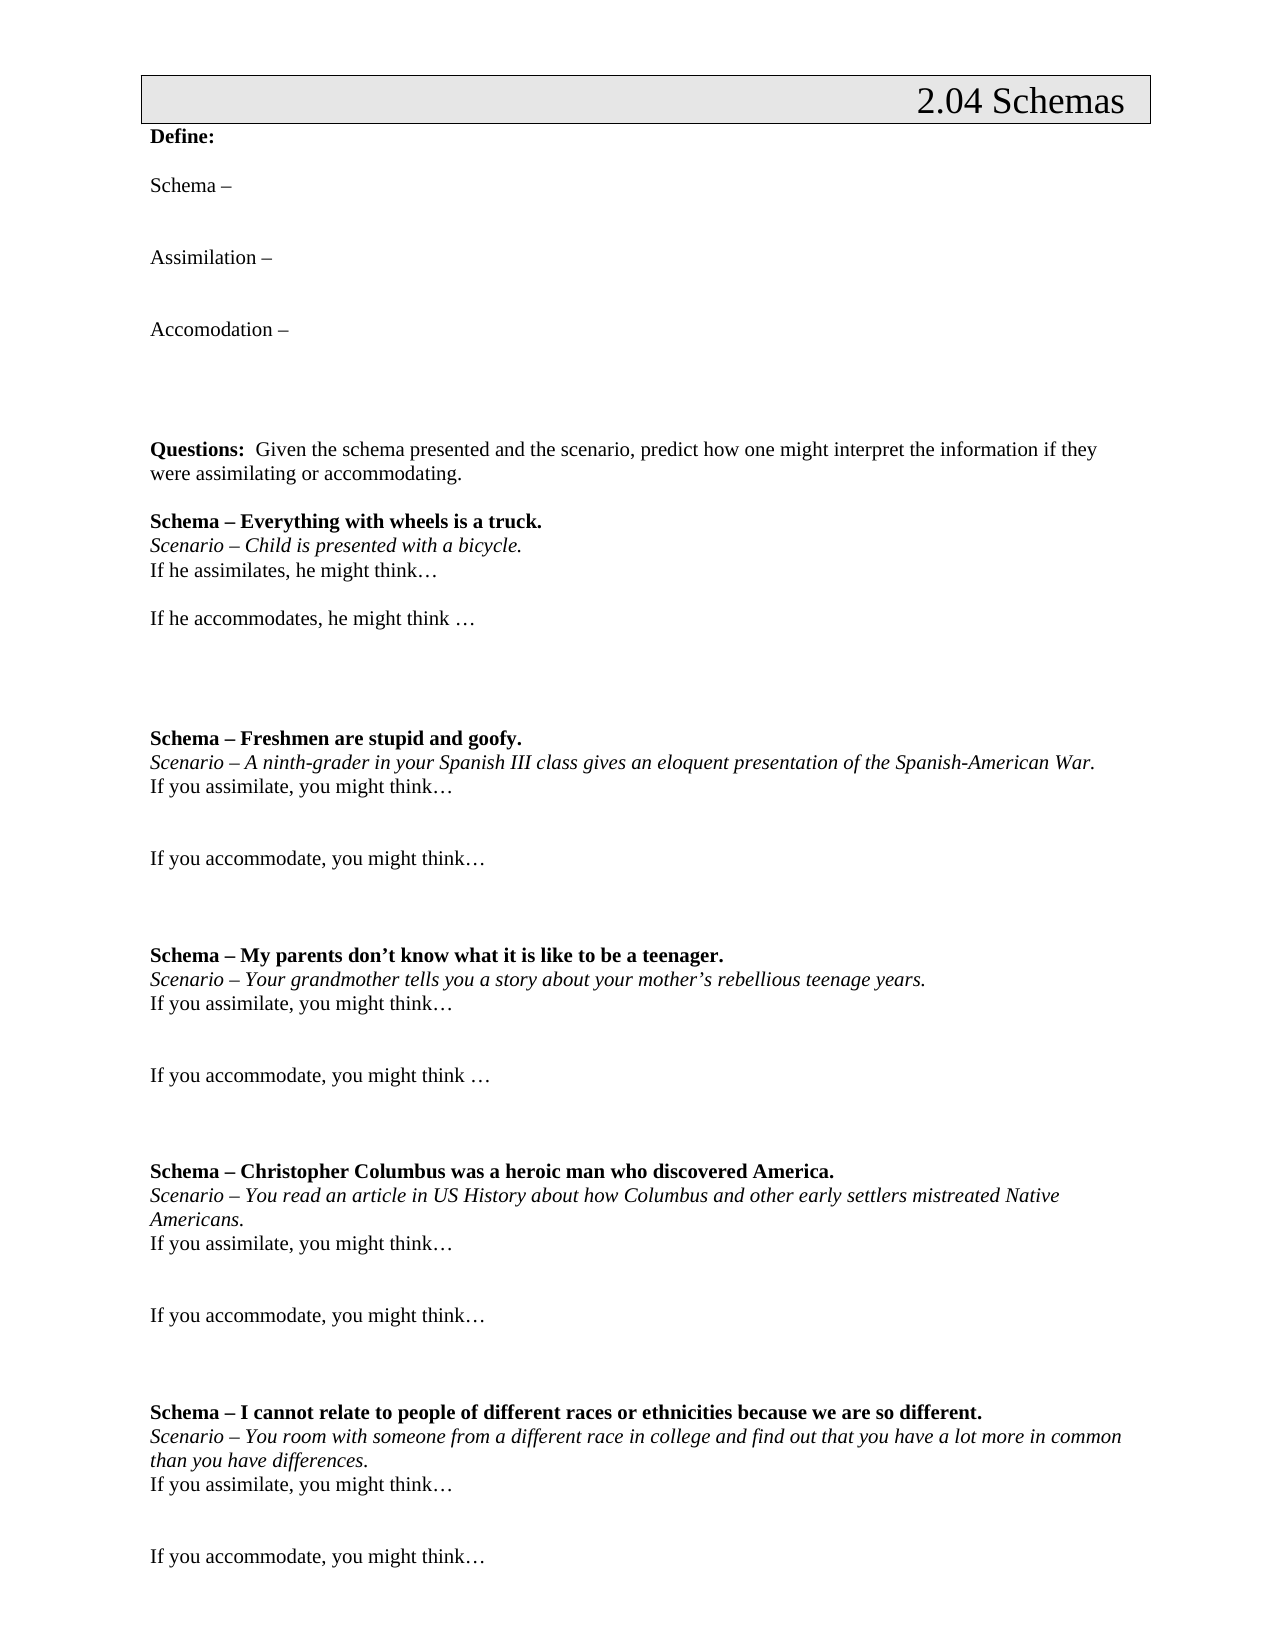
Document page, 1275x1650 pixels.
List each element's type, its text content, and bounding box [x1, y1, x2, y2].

text Schema – [150, 172, 1125, 197]
text Define: [150, 124, 1125, 148]
text If you assimilate, you might think… [150, 1231, 1125, 1255]
text Schema – My parents don’t know what it is like to be a teenager. [150, 942, 1125, 967]
text Schema – I cannot relate to people of different races or ethnicities because we are so different. [150, 1400, 1125, 1424]
text If you accommodate, you might think … [150, 1063, 1125, 1087]
text If you accommodate, you might think… [150, 1303, 1125, 1327]
text Scenario – Child is presented with a bicycle. [150, 533, 1125, 557]
text If he accommodates, he might think … [150, 606, 1125, 630]
text Accomodation – [150, 317, 1125, 341]
text Questions: Given the schema presented and the scenario, predict how one might interpret the information if they were assimilating or accommodating. [150, 437, 1125, 485]
text Schema – Christopher Columbus was a heroic man who discovered America. [150, 1159, 1125, 1183]
text If you accommodate, you might think… [150, 1544, 1125, 1568]
text Schema – Freshmen are stupid and goofy. [150, 726, 1125, 750]
text If you assimilate, you might think… [150, 774, 1125, 798]
text If he assimilates, he might think… [150, 557, 1125, 582]
text Scenario – Your grandmother tells you a story about your mother’s rebellious teenage years. [150, 967, 1125, 991]
text If you assimilate, you might think… [150, 1472, 1125, 1496]
text Assimilation – [150, 245, 1125, 269]
text Scenario – A ninth-grader in your Spanish III class gives an eloquent presentation of the Spanish-American War. [150, 750, 1125, 774]
text Scenario – You read an article in US History about how Columbus and other early settlers mistreated Native Americans. [150, 1183, 1125, 1231]
text Scenario – You room with someone from a different race in college and find out that you have a lot more in common than you have differences. [150, 1424, 1125, 1472]
text Schema – Everything with wheels is a truck. [150, 509, 1125, 533]
text If you assimilate, you might think… [150, 991, 1125, 1015]
text If you accommodate, you might think… [150, 846, 1125, 870]
